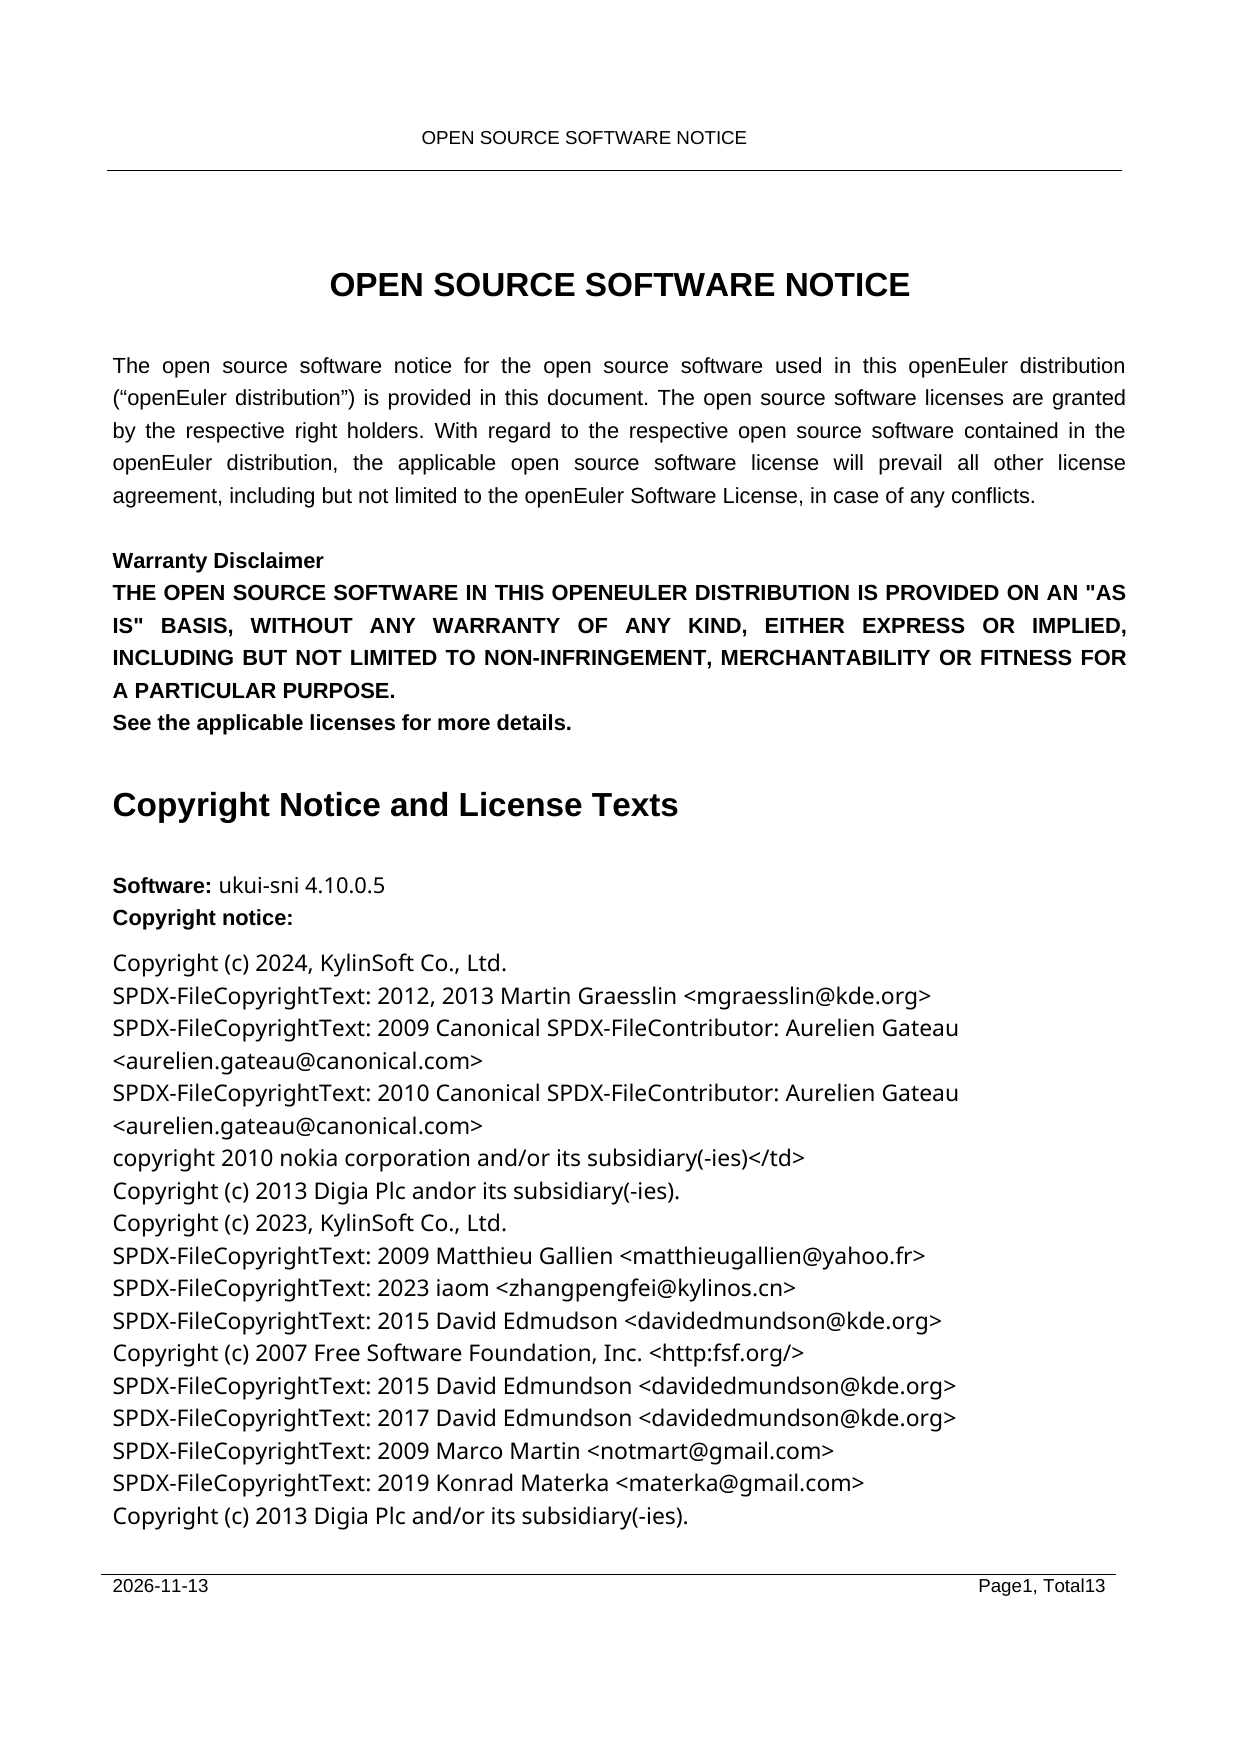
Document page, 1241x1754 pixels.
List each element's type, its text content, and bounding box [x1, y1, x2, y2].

text OPEN SOURCE SOFTWARE NOTICE [112, 251, 1128, 316]
text THE OPEN SOURCE SOFTWARE IN THIS OPENEULER DISTRIBUTION IS PROVIDED ON AN "AS IS" BASIS, WITHOUT ANY WARRANTY OF ANY KIND, EITHER EXPRESS OR IMPLIED, INCLUDING BUT NOT LIMITED TO NON-INFRINGEMENT, MERCHANTABILITY OR FITNESS FOR A PARTICULAR PURPOSE. See the applicable licenses for more details. [112, 576, 1128, 739]
text The open source software notice for the open source software used in this openEuler distribution (“openEuler distribution”) is provided in this document. The open source software licenses are granted by the respective right holders. With regard to the respective open source software contained in the openEuler distribution, the applicable open source software license will prevail all other license agreement, including but not limited to the openEuler Software License, in case of any conflicts. [112, 349, 1128, 511]
title Software: ukui-sni 4.10.0.5 [112, 869, 1128, 901]
text Copyright notice: [112, 901, 1128, 934]
text Copyright Notice and License Texts [112, 771, 1128, 836]
text Copyright (c) 2024, KylinSoft Co., Ltd. SPDX-FileCopyrightText: 2012, 2013 Martin Graesslin <mgraesslin@kde.org> SPDX-FileCopyrightText: 2009 Canonical SPDX-FileContributor: Aurelien Gateau <aurelien.gateau@canonical.com> SPDX-FileCopyrightText: 2010 Canonical SPDX-FileContributor: Aurelien Gateau <aurelien.gateau@canonical.com> copyright 2010 nokia corporation and/or its subsidiary(-ies)</td> Copyright (c) 2013 Digia Plc andor its subsidiary(-ies). Copyright (c) 2023, KylinSoft Co., Ltd. SPDX-FileCopyrightText: 2009 Matthieu Gallien <matthieugallien@yahoo.fr> SPDX-FileCopyrightText: 2023 iaom <zhangpengfei@kylinos.cn> SPDX-FileCopyrightText: 2015 David Edmudson <davidedmundson@kde.org> Copyright (c) 2007 Free Software Foundation, Inc. <http:fsf.org/> SPDX-FileCopyrightText: 2015 David Edmundson <davidedmundson@kde.org> SPDX-FileCopyrightText: 2017 David Edmundson <davidedmundson@kde.org> SPDX-FileCopyrightText: 2009 Marco Martin <notmart@gmail.com> SPDX-FileCopyrightText: 2019 Konrad Materka <materka@gmail.com> Copyright (c) 2013 Digia Plc and/or its subsidiary(-ies). [112, 947, 1128, 1564]
text Warranty Disclaimer [112, 544, 1128, 576]
